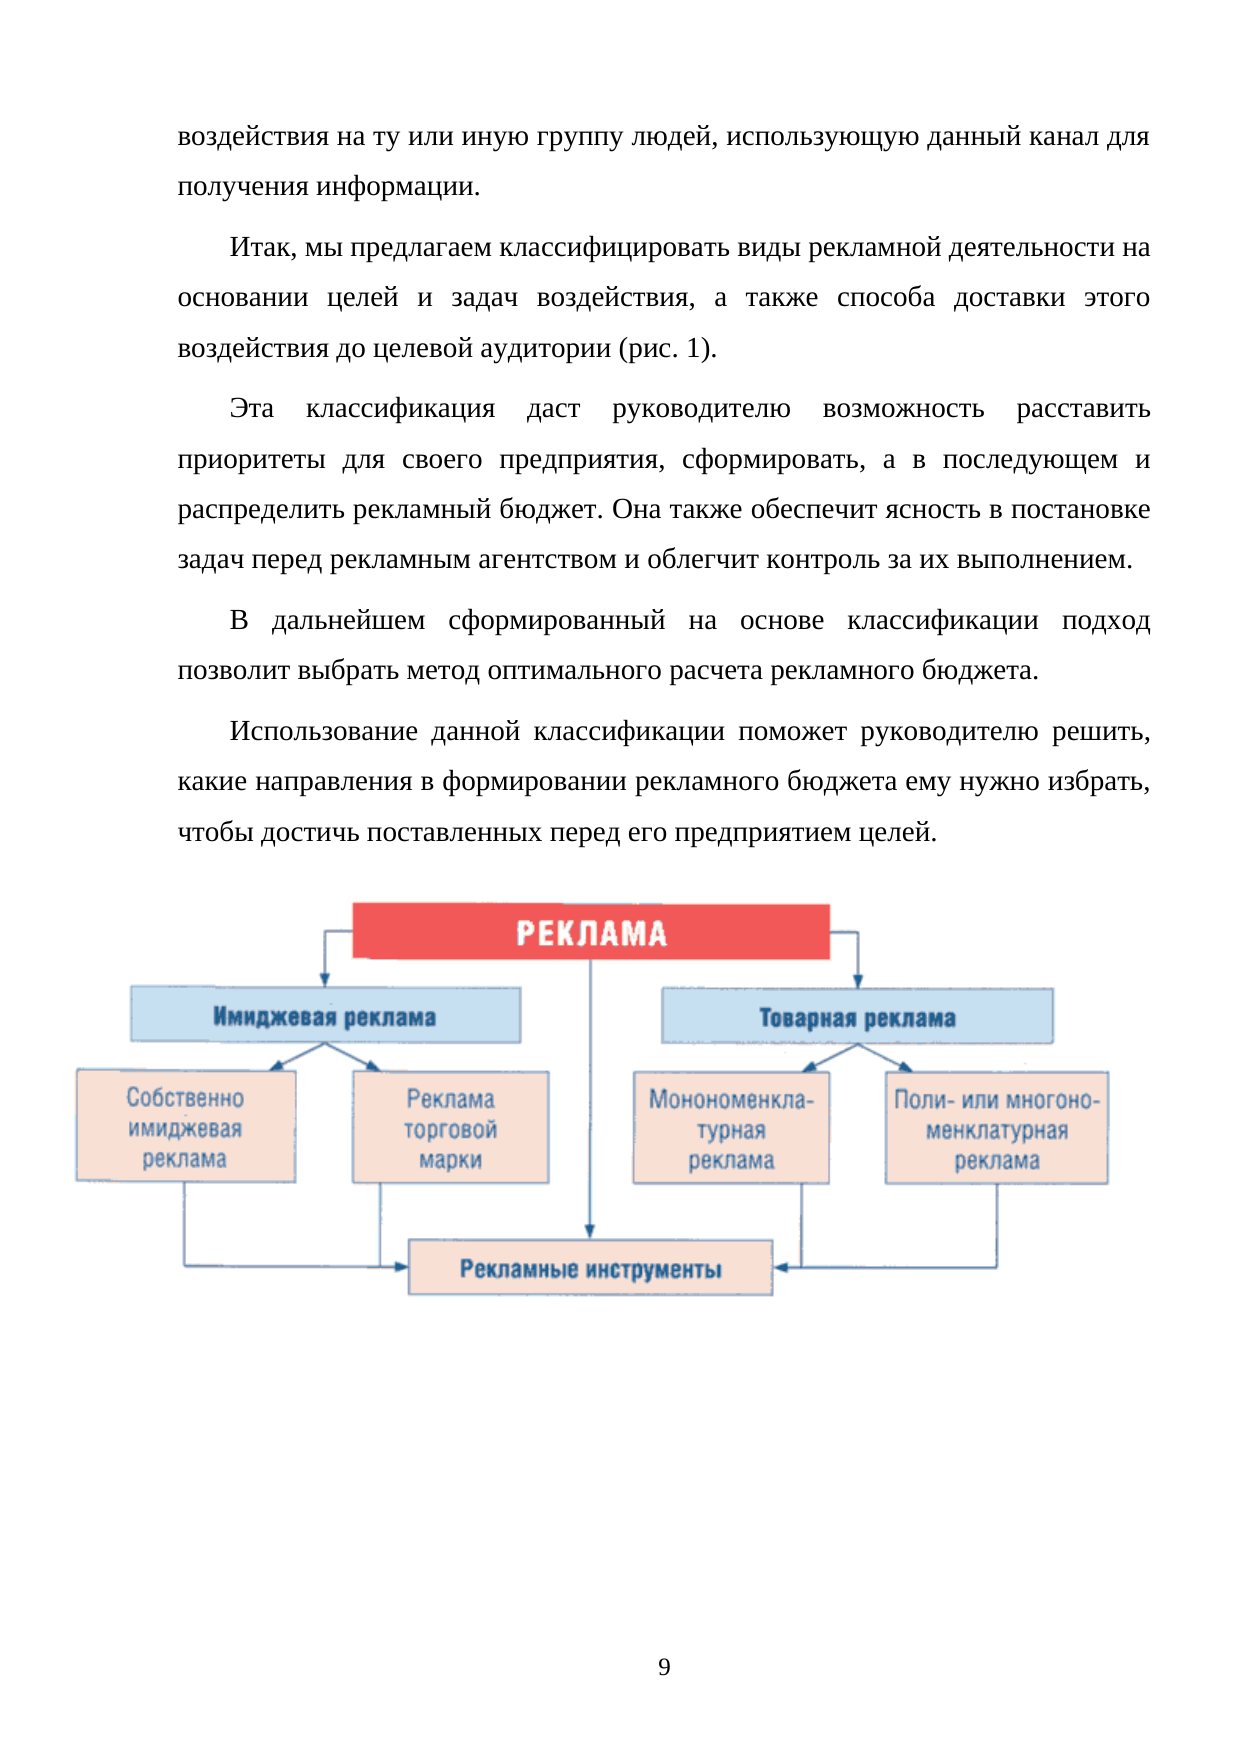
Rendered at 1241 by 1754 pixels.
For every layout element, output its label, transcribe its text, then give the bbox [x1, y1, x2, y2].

picture [64, 886, 1121, 1306]
text Итак, мы предлагаем классифицировать виды рекламной деятельности на основании целей и задач воздействия, а также способа доставки этого воздействия до целевой аудитории (рис. 1). [177, 229, 1152, 363]
text Использование данной классификации поможет руководителю решить, какие направления в формировании рекламного бюджета ему нужно избрать, чтобы достичь поставленных перед его предприятием целей. [177, 713, 1152, 847]
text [177, 118, 1152, 202]
text В дальнейшем сформированный на основе классификации подход позволит выбрать метод оптимального расчета рекламного бюджета. [177, 602, 1152, 686]
text Эта классификация даст руководителю возможность расставить приоритеты для своего предприятия, сформировать, а в последующем и распределить рекламный бюджет. Она также обеспечит ясность в постановке задач перед рекламным агентством и облегчит контроль за их выполнением. [177, 391, 1152, 575]
